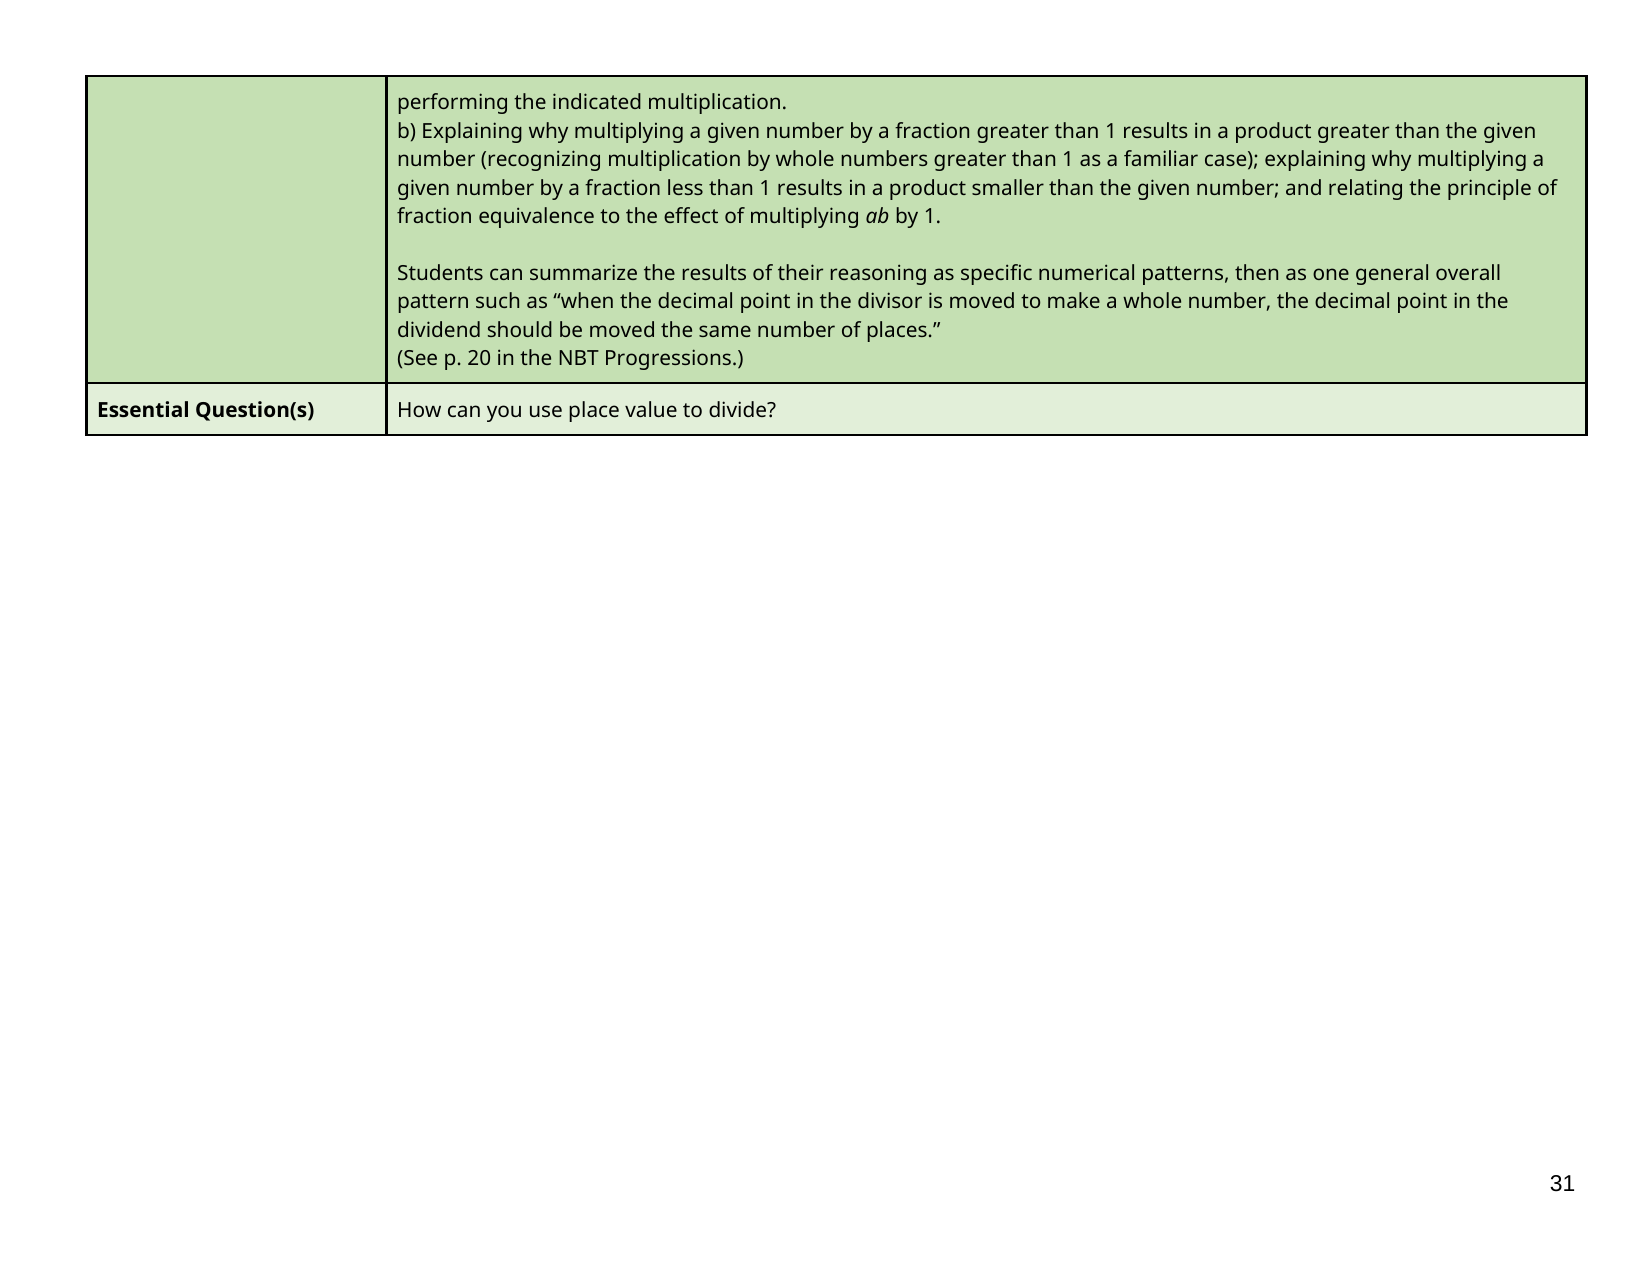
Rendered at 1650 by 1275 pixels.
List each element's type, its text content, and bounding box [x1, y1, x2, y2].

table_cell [88, 77, 385, 382]
table_cell Essential Question(s) [88, 384, 385, 434]
table_cell How can you use place value to divide? [388, 384, 1585, 434]
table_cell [388, 77, 1585, 382]
